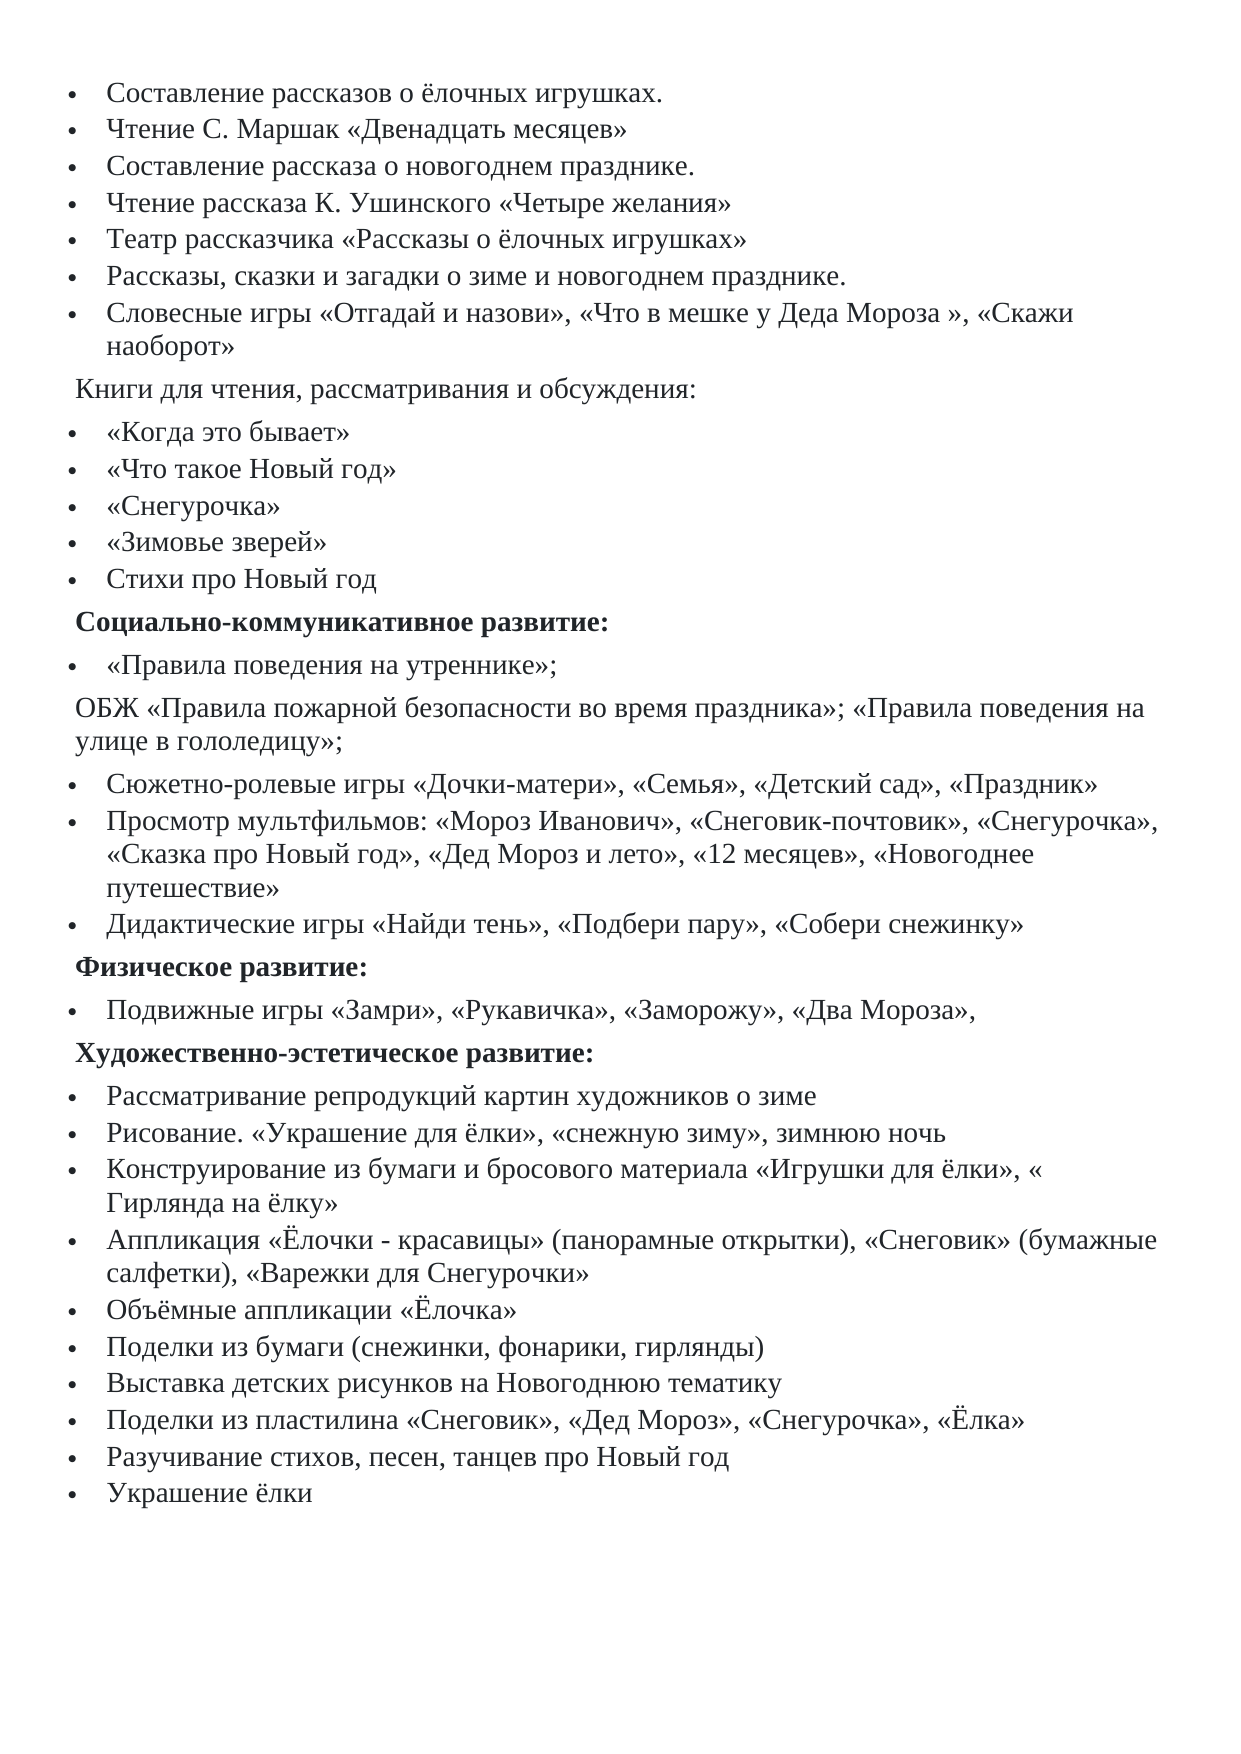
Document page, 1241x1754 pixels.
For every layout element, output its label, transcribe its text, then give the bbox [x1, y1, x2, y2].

list Разучивание стихов, песен, танцев про Новый год [69, 1439, 1165, 1472]
list Объёмные аппликации «Ёлочка» [69, 1292, 1165, 1326]
list Рассказы, сказки и загадки о зиме и новогоднем празднике. [69, 258, 1165, 292]
list Дидактические игры «Найди тень», «Подбери пару», «Собери снежинку» [69, 907, 1165, 940]
list Подвижные игры «Замри», «Рукавичка», «Заморожу», «Два Мороза», [69, 992, 1165, 1026]
list Украшение ёлки [69, 1475, 1165, 1509]
list Составление рассказа о новогоднем празднике. [69, 148, 1165, 182]
list Поделки из бумаги (снежинки, фонарики, гирлянды) [69, 1329, 1165, 1362]
list Составление рассказов о ёлочных игрушках. [69, 75, 1165, 108]
list «Что такое Новый год» [69, 451, 1165, 484]
list Стихи про Новый год [69, 561, 1165, 594]
list Рисование. «Украшение для ёлки», «снежную зиму», зимнюю ночь [69, 1115, 1165, 1148]
list «Правила поведения на утреннике»; [69, 647, 1165, 680]
text Социально-коммуникативное развитие: [75, 604, 1165, 637]
list Конструирование из бумаги и бросового материала «Игрушки для ёлки», « Гирлянда на ёлку» [69, 1152, 1165, 1219]
text Физическое развитие: [75, 949, 1165, 983]
text Книги для чтения, рассматривания и обсуждения: [75, 371, 1165, 405]
list Рассматривание репродукций картин художников о зиме [69, 1078, 1165, 1112]
list Поделки из пластилина «Снеговик», «Дед Мороз», «Снегурочка», «Ёлка» [69, 1402, 1165, 1436]
list «Когда это бывает» [69, 414, 1165, 448]
list Сюжетно-ролевые игры «Дочки-матери», «Семья», «Детский сад», «Праздник» [69, 766, 1165, 800]
list Чтение С. Маршак «Двенадцать месяцев» [69, 112, 1165, 145]
text Художественно-эстетическое развитие: [75, 1035, 1165, 1069]
list Просмотр мультфильмов: «Мороз Иванович», «Снеговик-почтовик», «Снегурочка», «Сказка про Новый год», «Дед Мороз и лето», «12 месяцев», «Новогоднее путешествие» [69, 803, 1165, 903]
list «Зимовье зверей» [69, 524, 1165, 558]
list Выставка детских рисунков на Новогоднюю тематику [69, 1365, 1165, 1399]
list «Снегурочка» [69, 488, 1165, 521]
list Театр рассказчика «Рассказы о ёлочных игрушках» [69, 222, 1165, 255]
list Аппликация «Ёлочки - красавицы» (панорамные открытки), «Снеговик» (бумажные салфетки), «Варежки для Снегурочки» [69, 1222, 1165, 1289]
list Словесные игры «Отгадай и назови», «Что в мешке у Деда Мороза », «Скажи наоборот» [69, 295, 1165, 362]
text ОБЖ «Правила пожарной безопасности во время праздника»; «Правила поведения на улице в гололедицу»; [75, 690, 1165, 757]
list Чтение рассказа К. Ушинского «Четыре желания» [69, 185, 1165, 218]
